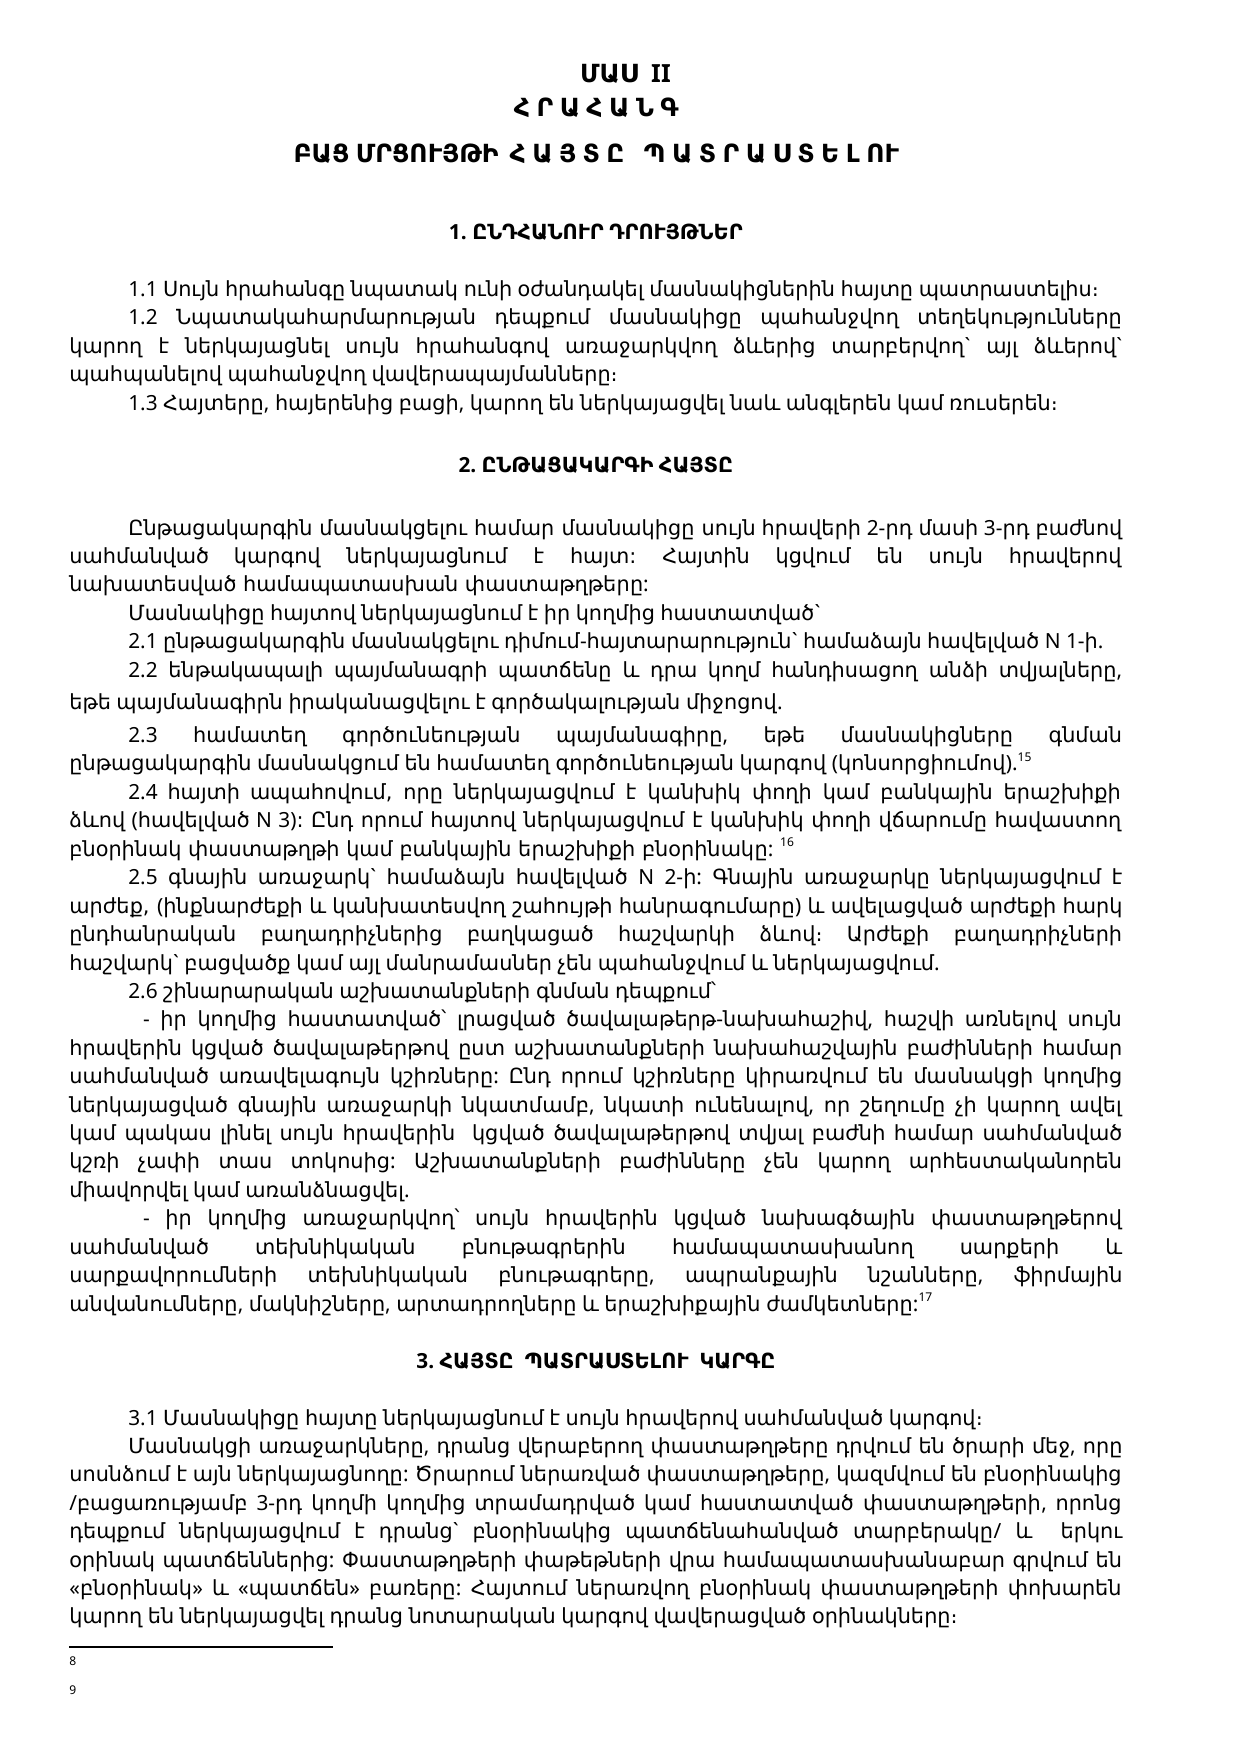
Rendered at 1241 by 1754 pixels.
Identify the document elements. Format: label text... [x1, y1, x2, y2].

text 2.4 հայտի ապահովում, որը ներկայացվում է կանխիկ փողի կամ բանկային երաշխիքի ձևով (հավելված N 3): Ընդ որում հայտով ներկայացվում է կանխիկ փողի վճարումը հավաստող բնօրինակ փաստաթղթի կամ բանկային երաշխիքի բնօրինակը: 16 [69, 777, 1122, 862]
text 1.1 Սույն հրահանգը նպատակ ունի օժանդակել մասնակիցներին հայտը պատրաստելիս։ [69, 274, 1122, 302]
text 1.2 Նպատակահարմարության դեպքում մասնակիցը պահանջվող տեղեկությունները կարող է ներկայացնել սույն հրահանգով առաջարկվող ձևերից տարբերվող` այլ ձևերով` պահպանելով պահանջվող վավերապայմանները։ [69, 302, 1122, 388]
text 2.1 ընթացակարգին մասնակցելու դիմում-հայտարարություն` համաձայն հավելված N 1-ի. [69, 626, 1122, 655]
text Մասնակցի առաջարկները, դրանց վերաբերող փաստաթղթերը դրվում են ծրարի մեջ, որը սոսնձում է այն ներկայացնողը: Ծրարում ներառված փաստաթղթերը, կազմվում են բնօրինակից /բացառությամբ 3-րդ կողմի կողմից տրամադրված կամ հաստատված փաստաթղթերի, որոնց դեպքում ներկայացվում է դրանց` բնօրինակից պատճենահանված տարբերակը/ և երկու օրինակ պատճեններից: Փաստաթղթերի փաթեթների վրա համապատասխանաբար գրվում են «բնօրինակ» և «պատճեն» բառերը: Հայտում ներառվող բնօրինակ փաստաթղթերի փոխարեն կարող են ներկայացվել դրանց նոտարական կարգով վավերացված օրինակները։ [69, 1431, 1122, 1630]
text 2.6 շինարարական աշխատանքների գնման դեպքում՝ [69, 976, 1122, 1004]
text 2.2 ենթակապալի պայմանագրի պատճենը և դրա կողմ հանդիսացող անձի տվյալները, եթե պայմանագիրն իրականացվելու է գործակալության միջոցով. [69, 655, 1122, 716]
text Մասնակիցը հայտով ներկայացնում է իր կողմից հաստատված` [69, 598, 1122, 626]
text - իր կողմից առաջարկվող՝ սույն հրավերին կցված նախագծային փաստաթղթերով սահմանված տեխնիկական բնութագրերին համապատասխանող սարքերի և սարքավորումների տեխնիկական բնութագրերը, ապրանքային նշանները, ֆիրմային անվանումները, մակնիշները, արտադրողները և երաշխիքային ժամկետները:17 [69, 1203, 1122, 1317]
text - իր կողմից հաստատված՝ լրացված ծավալաթերթ-նախահաշիվ, հաշվի առնելով սույն հրավերին կցված ծավալաթերթով ըստ աշխատանքների նախահաշվային բաժինների համար սահմանված առավելագույն կշիռները: Ընդ որում կշիռները կիրառվում են մասնակցի կողմից ներկայացված գնային առաջարկի նկատմամբ, նկատի ունենալով, որ շեղումը չի կարող ավել կամ պակաս լինել սույն հրավերին կցված ծավալաթերթով տվյալ բաժնի համար սահմանված կշռի չափի տաս տոկոսից: Աշխատանքների բաժինները չեն կարող արհեստականորեն միավորվել կամ առանձնացվել. [69, 1004, 1122, 1203]
text 1.3 Հայտերը, հայերենից բացի, կարող են ներկայացվել նաև անգլերեն կամ ռուսերեն։ [69, 388, 1122, 416]
text 3.1 Մասնակիցը հայտը ներկայացնում է սույն հրավերով սահմանված կարգով։ [69, 1403, 1122, 1431]
text ՄԱՍ II [69, 56, 1122, 89]
text Ընթացակարգին մասնակցելու համար մասնակիցը սույն հրավերի 2-րդ մասի 3-րդ բաժնով սահմանված կարգով ներկայացնում է հայտ: Հայտին կցվում են սույն հրավերով նախատեսված համապատասխան փաստաթղթերը: [69, 513, 1122, 598]
text 1. ԸՆԴՀԱՆՈՒՐ ԴՐՈՒՅԹՆԵՐ [69, 217, 1122, 245]
text 3. ՀԱՅՏԸ ՊԱՏՐԱՍՏԵԼՈՒ ԿԱՐԳԸ [69, 1346, 1122, 1374]
text 2.5 գնային առաջարկ` համաձայն հավելված N 2-ի: Գնային առաջարկը ներկայացվում է արժեք, (ինքնարժեքի և կանխատեսվող շահույթի հանրագումարը) և ավելացված արժեքի հարկ ընդհանրական բաղադրիչներից բաղկացած հաշվարկի ձևով։ Արժեքի բաղադրիչների հաշվարկ` բացվածք կամ այլ մանրամասներ չեն պահանջվում և ներկայացվում. [69, 862, 1122, 976]
text Հ Ր Ա Հ Ա Ն Գ [69, 89, 1123, 124]
text 2.3 համատեղ գործունեության պայմանագիրը, եթե մասնակիցները գնման ընթացակարգին մասնակցում են համատեղ գործունեության կարգով (կոնսորցիումով).15 [69, 720, 1122, 777]
text ԲԱՑ ՄՐՑՈՒՅԹԻ Հ Ա Յ Տ Ը Պ Ա Տ Ր Ա Ս Տ Ե Լ ՈՒ [69, 136, 1123, 170]
text 2. ԸՆԹԱՑԱԿԱՐԳԻ ՀԱՅՏԸ [69, 450, 1122, 479]
